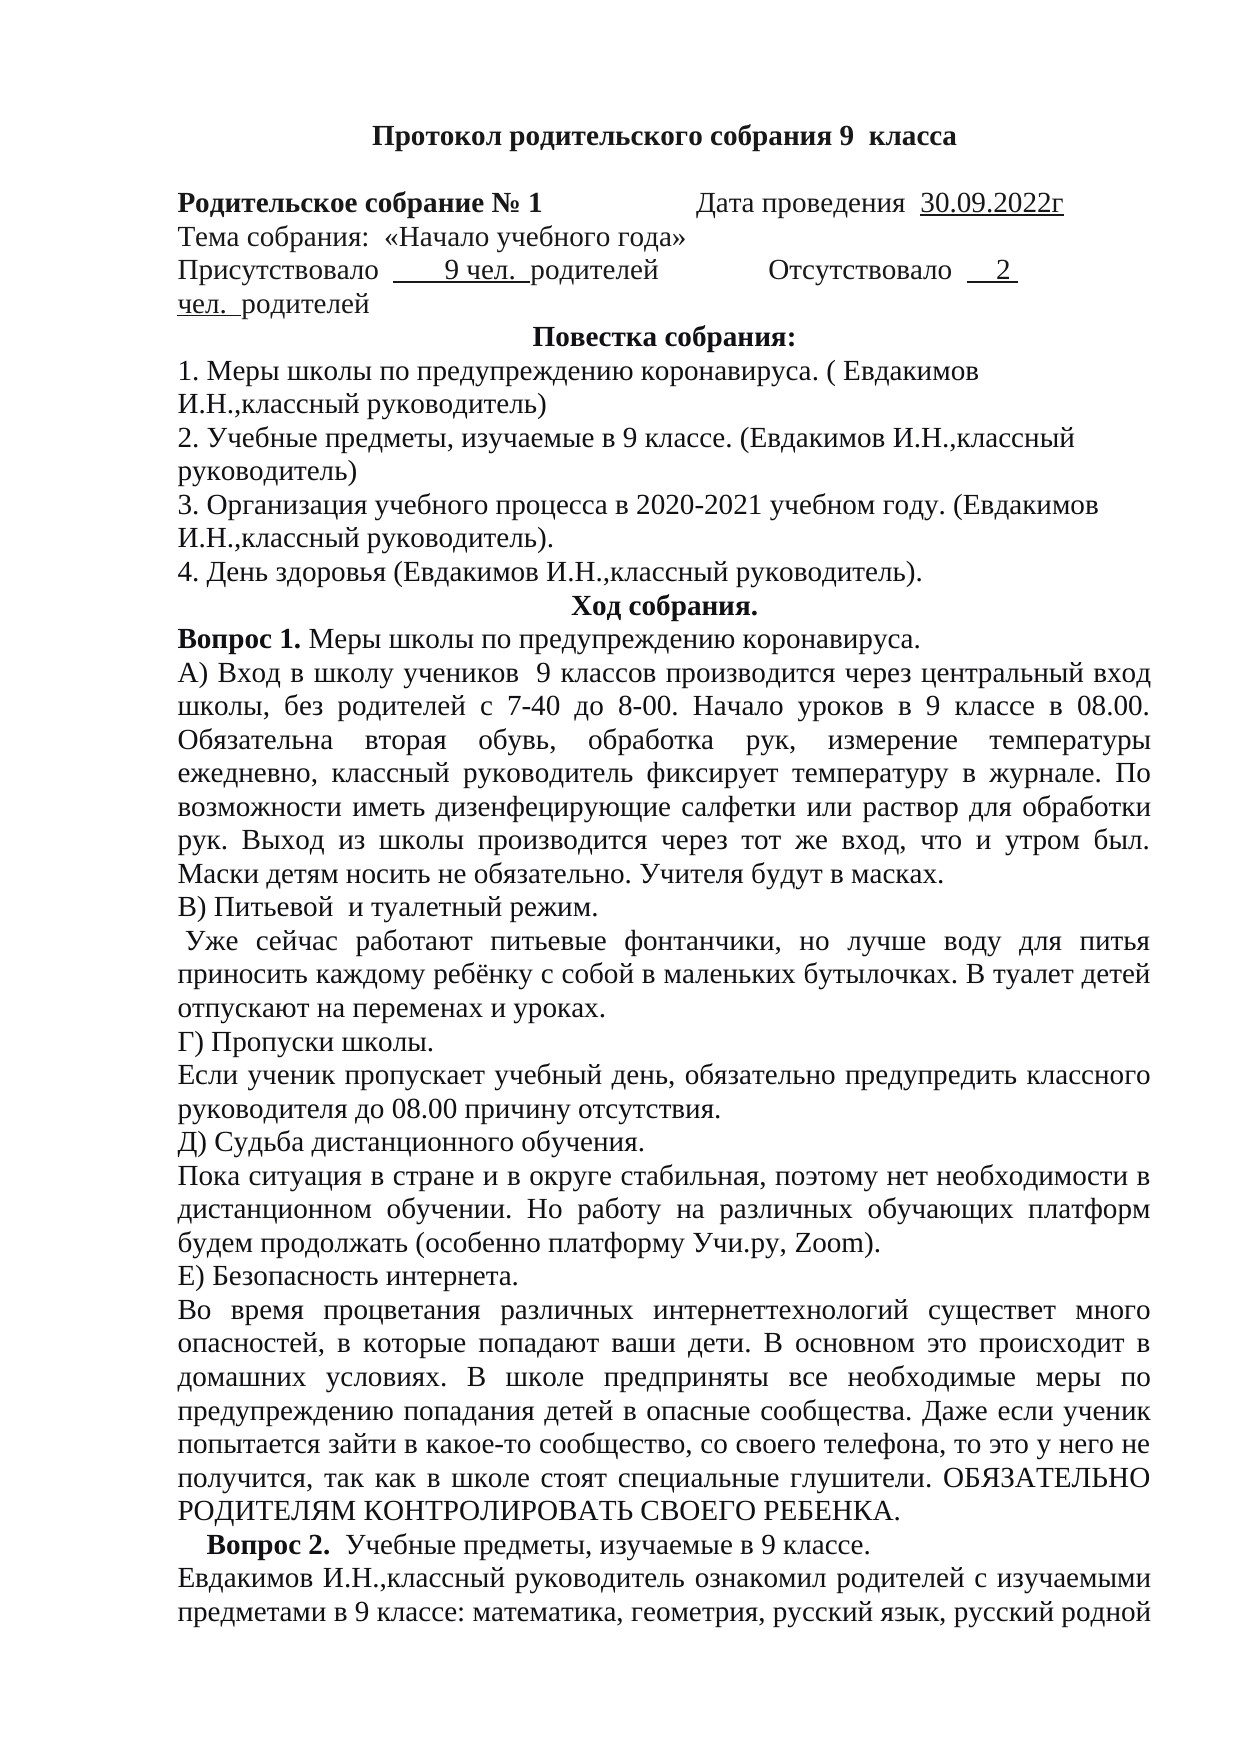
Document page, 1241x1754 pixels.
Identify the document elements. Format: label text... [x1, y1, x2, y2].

text А) Вход в школу учеников 9 классов производится через центральный вход школы, без родителей с 7-40 до 8-00. Начало уроков в 9 классе в 08.00. Обязательна вторая обувь, обработка рук, измерение температуры ежедневно, классный руководитель фиксирует температуру в журнале. По возможности иметь дизенфецирующие салфетки или раствор для обработки рук. Выход из школы производится через тот же вход, что и утром был. Маски детям носить не обязательно. Учителя будут в масках. [177, 655, 1152, 889]
text Е) Безопасность интернета. [177, 1258, 1152, 1292]
text 1. Меры школы по предупреждению коронавируса. ( Евдакимов И.Н.,классный руководитель) [177, 353, 1152, 420]
text 2. Учебные предметы, изучаемые в 9 классе. (Евдакимов И.Н.,классный руководитель) [177, 420, 1152, 487]
text Уже сейчас работают питьевые фонтанчики, но лучше воду для питья приносить каждому ребёнку с собой в маленьких бутылочках. В туалет детей отпускают на переменах и уроках. [177, 923, 1152, 1024]
text Вопрос 1. Меры школы по предупреждению коронавируса. [177, 621, 1152, 655]
text Присутствовало 9 чел. родителей Отсутствовало 2 чел. родителей [177, 252, 1152, 319]
text Вопрос 2. Учебные предметы, изучаемые в 9 классе. [177, 1527, 1152, 1560]
text Г) Пропуски школы. [177, 1024, 1152, 1057]
text Д) Судьба дистанционного обучения. [177, 1124, 1152, 1158]
text Протокол родительского собрания 9 класса [177, 118, 1152, 152]
text В) Питьевой и туалетный режим. [177, 889, 1152, 923]
text 3. Организация учебного процесса в 2020-2021 учебном году. (Евдакимов И.Н.,классный руководитель). [177, 487, 1152, 554]
text Ход собрания. [177, 588, 1152, 621]
text Тема собрания: «Начало учебного года» [177, 219, 1152, 252]
text Повестка собрания: [177, 319, 1152, 353]
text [177, 1560, 1152, 1627]
text Пока ситуация в стране и в округе стабильная, поэтому нет необходимости в дистанционном обучении. Но работу на различных обучающих платформ будем продолжать (особенно платформу Учи.ру, Zoom). [177, 1158, 1152, 1258]
text Родительское собрание № 1 Дата проведения 30.09.2022г [177, 185, 1152, 219]
text Если ученик пропускает учебный день, обязательно предупредить классного руководителя до 08.00 причину отсутствия. [177, 1057, 1152, 1124]
text Во время процветания различных интернеттехнологий существет много опасностей, в которые попадают ваши дети. В основном это происходит в домашних условиях. В школе предприняты все необходимые меры по предупреждению попадания детей в опасные сообщества. Даже если ученик попытается зайти в какое-то сообщество, со своего телефона, то это у него не получится, так как в школе стоят специальные глушители. ОБЯЗАТЕЛЬНО РОДИТЕЛЯМ КОНТРОЛИРОВАТЬ СВОЕГО РЕБЕНКА. [177, 1292, 1152, 1527]
text 4. День здоровья (Евдакимов И.Н.,классный руководитель). [177, 554, 1152, 588]
